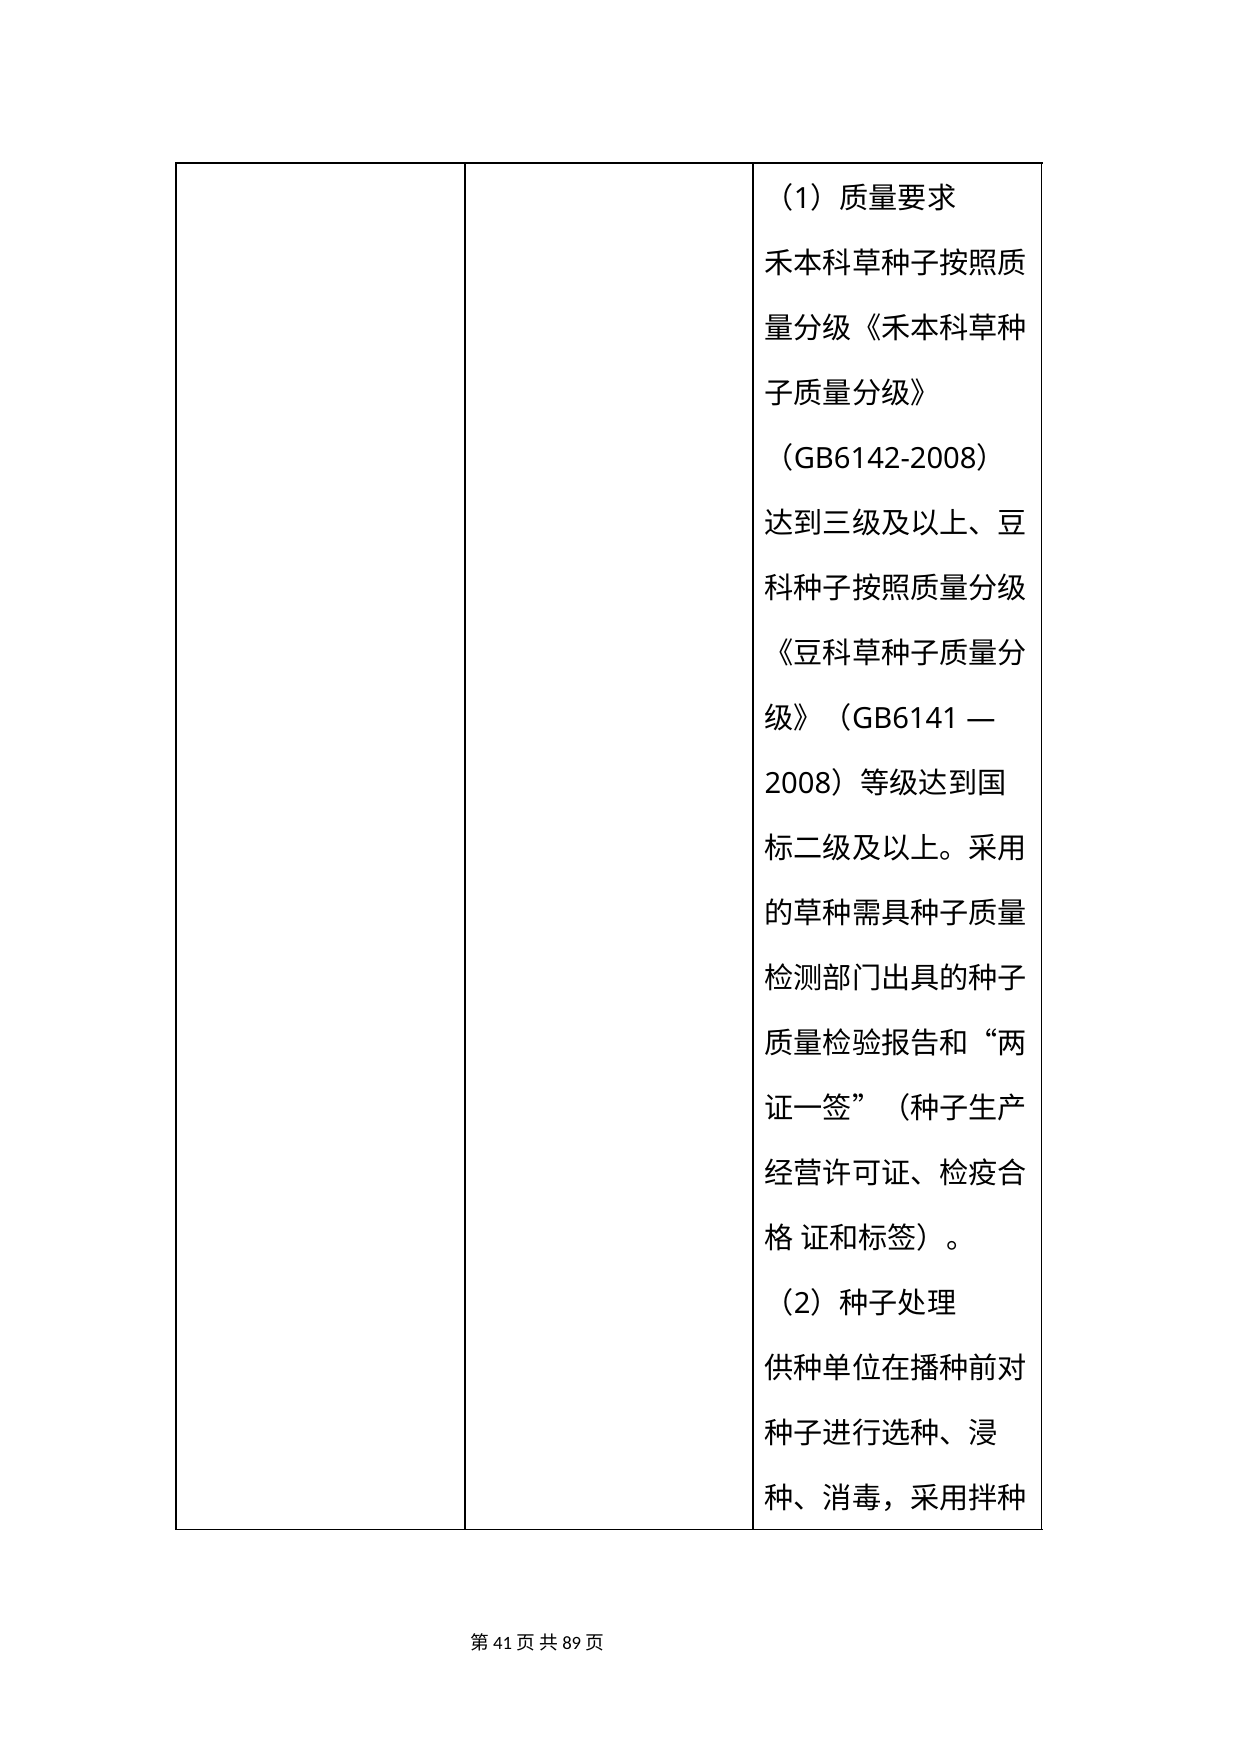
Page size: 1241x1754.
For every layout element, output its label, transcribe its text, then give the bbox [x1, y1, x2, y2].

table_cell [466, 164, 752, 1528]
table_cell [754, 164, 1041, 1528]
table_cell 1 [177, 164, 464, 1528]
